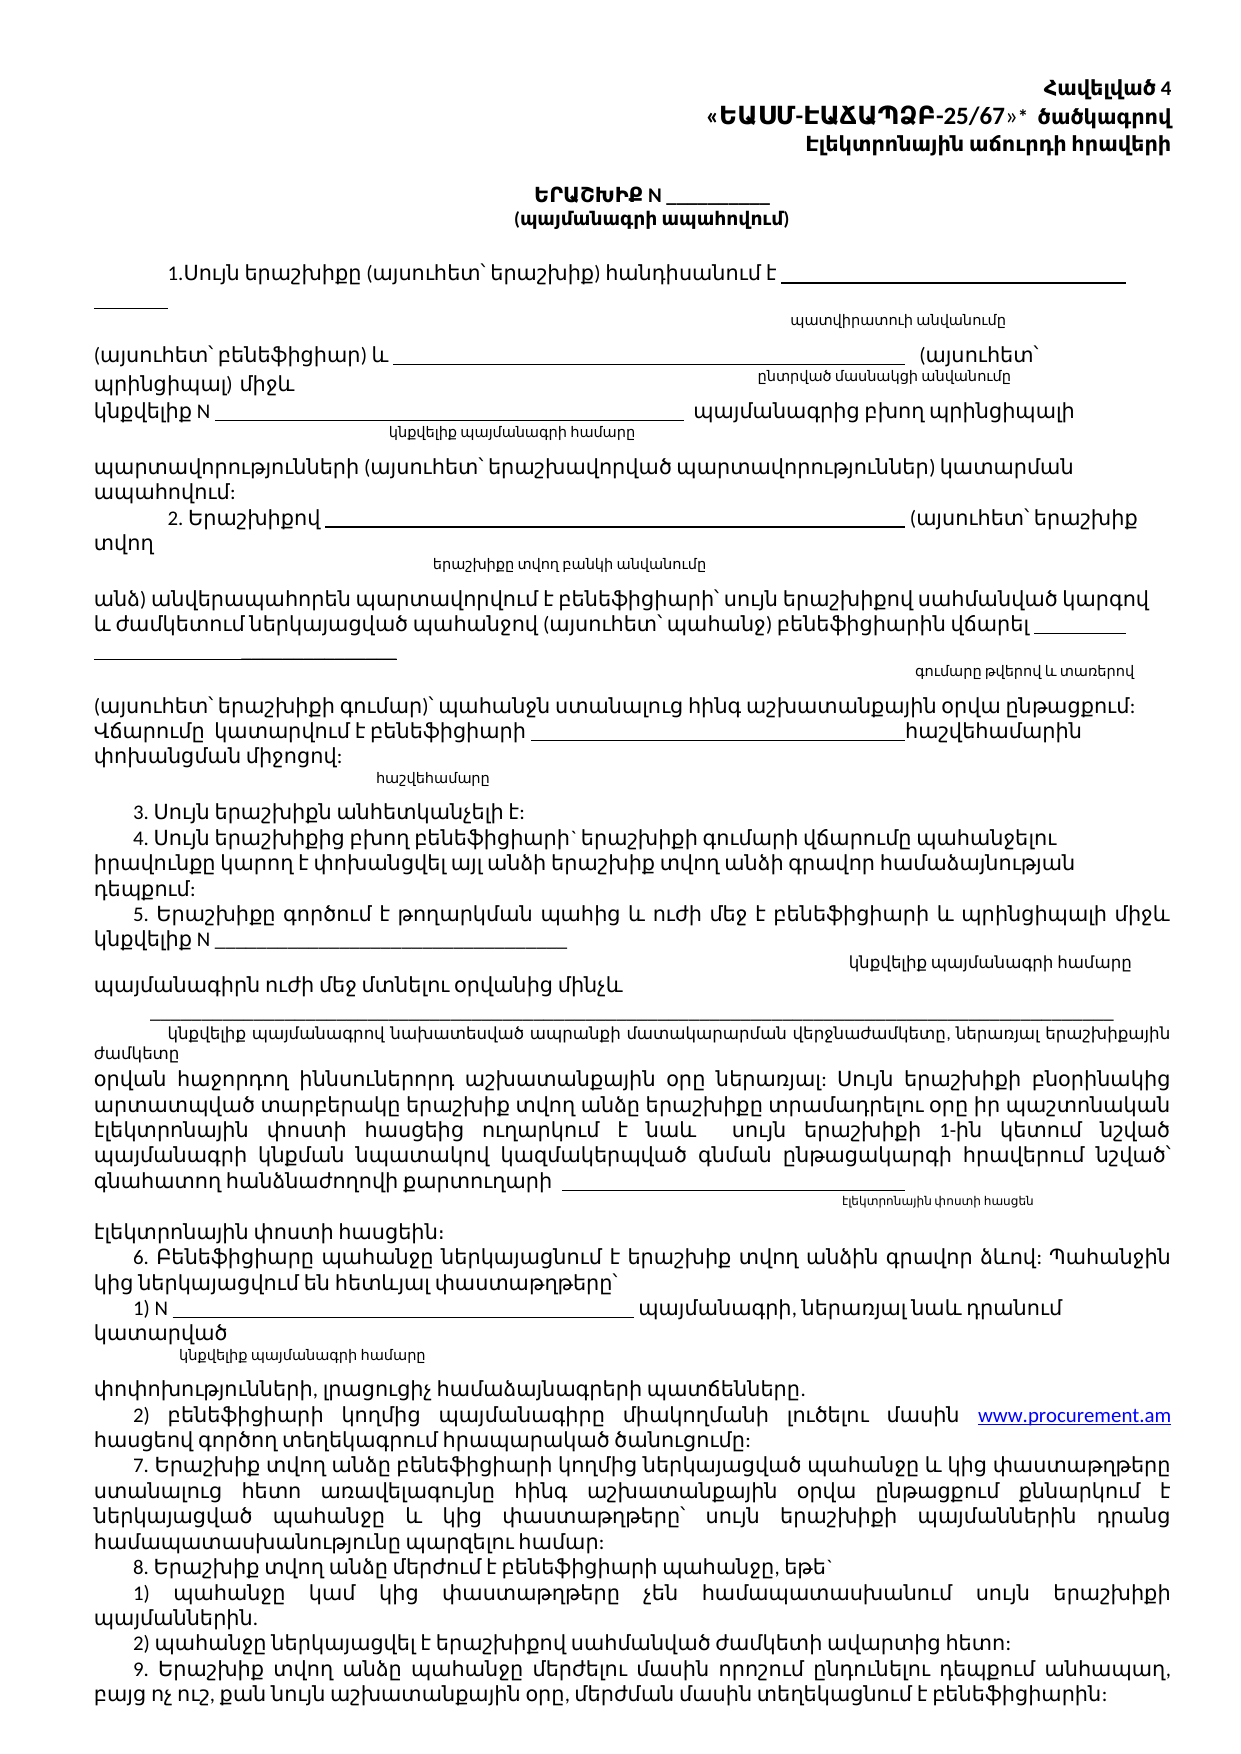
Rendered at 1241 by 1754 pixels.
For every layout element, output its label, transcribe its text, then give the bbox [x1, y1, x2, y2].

text էլեկտրոնային փոստի հասցեն [94, 1193, 1171, 1219]
text (պայմանագրի ապահովում) [94, 207, 1171, 230]
text 1.Սույն երաշխիքը (այսուհետ՝ երաշխիք) հանդիսանում է [94, 261, 1171, 311]
text կնքվելիք պայմանագրի համարը [94, 423, 1171, 454]
text 2) բենեֆիցիարի կողմից պայմանագիրը միակողմանի լուծելու մասին www.procurement.am հասցեով գործող տեղեկագրում հրապարակած ծանուցումը: [94, 1402, 1171, 1453]
text (այսուհետ՝ բենեֆիցիար) և (այսուհետ՝ պրինցիպալ) միջև ընտրված մասնակցի անվանումը [94, 342, 1171, 398]
list պայմանագիրն ուժի մեջ մտնելու օրվանից մինչև [94, 972, 1171, 998]
text (այսուհետ՝ երաշխիքի գումար)՝ պահանջն ստանալուց հինգ աշխատանքային օրվա ընթացքում: Վճարումը կատարվում է բենեֆիցիարի հաշվեհամարին փոխանցման միջոցով: [94, 693, 1171, 769]
text 6. Բենեֆիցիարը պահանջը ներկայացնում է երաշխիք տվող անձին գրավոր ձևով: Պահանջին կից ներկայացվում են հետևյալ փաստաթղթերը՝ [94, 1244, 1171, 1295]
text Հավելված 4 [94, 75, 1171, 100]
text Էլեկտրոնային աճուրդի հրավերի [94, 131, 1171, 156]
text 5. Երաշխիքը գործում է թողարկման պահից և ուժի մեջ է բենեֆիցիարի և պրինցիպալի միջև կնքվելիք N __________________________________ [94, 901, 1171, 952]
text 2. Երաշխիքով (այսուհետ՝ երաշխիք տվող [94, 505, 1171, 556]
text երաշխիքը տվող բանկի անվանումը [94, 556, 1171, 586]
text պարտավորությունների (այսուհետ՝ երաշխավորված պարտավորություններ) կատարման ապահովում: [94, 454, 1171, 505]
text 8. Երաշխիք տվող անձը մերժում է բենեֆիցիարի պահանջը, եթե` [94, 1554, 1171, 1580]
text կնքվելիք N պայմանագրից բխող պրինցիպալի [94, 398, 1171, 423]
text 3. Սույն երաշխիքն անհետկանչելի է: [94, 799, 1171, 825]
text պատվիրատուի անվանումը [684, 311, 1171, 342]
text 2) պահանջը ներկայացվել է երաշխիքով սահմանված ժամկետի ավարտից հետո: [94, 1631, 1171, 1656]
text փոփոխությունների, լրացուցիչ համաձայնագրերի պատճենները. [94, 1376, 1171, 1402]
text կնքվելիք պայմանագրի համարը [610, 952, 1171, 972]
text էլեկտրոնային փոստի հասցեին։ [94, 1219, 1171, 1244]
text 1) N պայմանագրի, ներառյալ նաև դրանում կատարված [94, 1295, 1171, 1346]
text օրվան հաջորդող իննսուներորդ աշխատանքային օրը ներառյալ: Սույն երաշխիքի բնօրինակից արտատպված տարբերակը երաշխիք տվող անձը երաշխիքը տրամադրելու օրը իր պաշտոնական էլեկտրոնային փոստի հասցեից ուղարկում է նաև սույն երաշխիքի 1-ին կետում նշված պայմանագրի կնքման նպատակով կազմակերպված գնման ընթացակարգի հրավերում նշված՝ գնահատող հանձնաժողովի քարտուղարի [94, 1066, 1171, 1193]
text կնքվելիք պայմանագրի համարը [94, 1346, 1171, 1376]
text ԵՐԱՇԽԻՔ N __________ [94, 182, 1171, 207]
text «ԵԱՍՄ-ԷԱՃԱՊՁԲ-25/67»* ծածկագրով [94, 100, 1171, 131]
text 9. Երաշխիք տվող անձը պահանջը մերժելու մասին որոշում ընդունելու դեպքում անհապաղ, բայց ոչ ուշ, քան նույն աշխատանքային օրը, մերժման մասին տեղեկացնում է բենեֆիցիարին: [94, 1656, 1171, 1707]
text 1) պահանջը կամ կից փաստաթղթերը չեն համապատասխանում սույն երաշխիքի պայմաններին. [94, 1580, 1171, 1631]
list _____________________________________________________________________________________________ [94, 998, 1171, 1023]
list կնքվելիք պայմանագրով նախատեսված ապրանքի մատակարարման վերջնաժամկետը, ներառյալ երաշխիքային ժամկետը [94, 1023, 1171, 1064]
text 4. Սույն երաշխիքից բխող բենեֆիցիարի` երաշխիքի գումարի վճարումը պահանջելու իրավունքը կարող է փոխանցվել այլ անձի երաշխիք տվող անձի գրավոր համաձայնության դեպքում: [94, 825, 1171, 901]
text հաշվեհամարը [94, 769, 1171, 799]
text գումարը թվերով և տառերով [831, 662, 1171, 693]
text 7. Երաշխիք տվող անձը բենեֆիցիարի կողմից ներկայացված պահանջը և կից փաստաթղթերը ստանալուց հետո առավելագույնը հինգ աշխատանքային օրվա ընթացքում քննարկում է ներկայացված պահանջը և կից փաստաթղթերը՝ սույն երաշխիքի պայմաններին դրանց համապատասխանությունը պարզելու համար: [94, 1453, 1171, 1554]
text անձ) անվերապահորեն պարտավորվում է բենեֆիցիարի՝ սույն երաշխիքով սահմանված կարգով և ժամկետում ներկայացված պահանջով (այսուհետ՝ պահանջ) բենեֆիցիարին վճարել _______________ [94, 586, 1171, 662]
